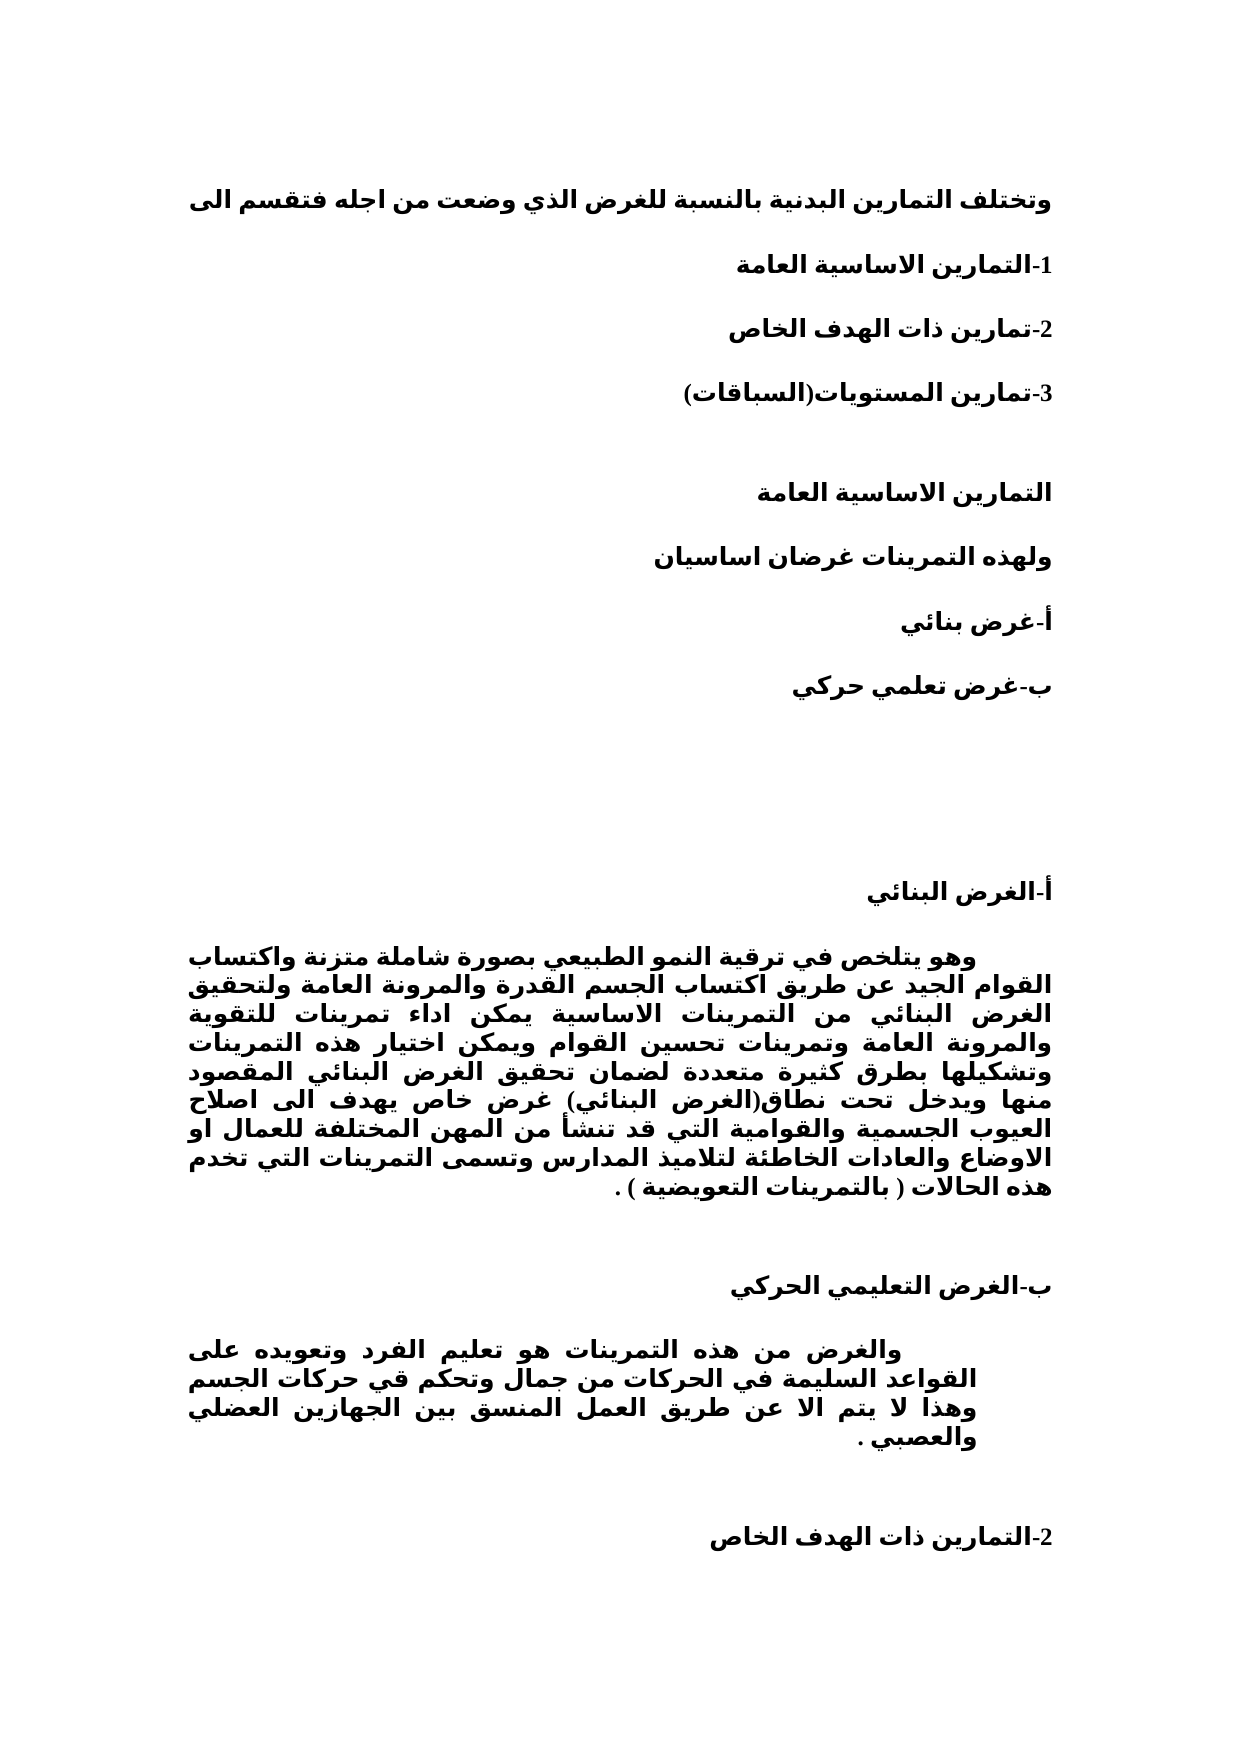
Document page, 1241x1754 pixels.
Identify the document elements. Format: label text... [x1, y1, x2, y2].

text التمارين الاساسية العامة [187, 478, 1053, 507]
text 2-تمارين ذات الهدف الخاص [187, 314, 1053, 343]
text ب-الغرض التعليمي الحركي [187, 1271, 1053, 1300]
text أ-الغرض البنائي [187, 877, 1053, 906]
text أ-غرض بنائي [187, 607, 1053, 635]
text ب-غرض تعلمي حركي [187, 671, 1053, 700]
text والغرض من هذه التمرينات هو تعليم الفرد وتعويده على القواعد السليمة في الحركات من جمال وتحكم قي حركات الجسم وهذا لا يتم الا عن طريق العمل المنسق بين الجهازين العضلي والعصبي . [187, 1336, 978, 1451]
text ولهذه التمرينات غرضان اساسيان [187, 542, 1053, 571]
text 1-التمارين الاساسية العامة [187, 250, 1053, 278]
text وهو يتلخص في ترقية النمو الطبيعي بصورة شاملة متزنة واكتساب القوام الجيد عن طريق اكتساب الجسم القدرة والمرونة العامة ولتحقيق الغرض البنائي من التمرينات الاساسية يمكن اداء تمرينات للتقوية والمرونة العامة وتمرينات تحسين القوام ويمكن اختيار هذه التمرينات وتشكيلها بطرق كثيرة متعددة لضمان تحقيق الغرض البنائي المقصود منها ويدخل تحت نطاق(الغرض البنائي) غرض خاص يهدف الى اصلاح العيوب الجسمية والقوامية التي قد تنشأ من المهن المختلفة للعمال او الاوضاع والعادات الخاطئة لتلاميذ المدارس وتسمى التمرينات التي تخدم هذه الحالات ( بالتمرينات التعويضية ) . [187, 942, 1053, 1200]
text 2-التمارين ذات الهدف الخاص [187, 1522, 1053, 1550]
text وتختلف التمارين البدنية بالنسبة للغرض الذي وضعت من اجله فتقسم الى [187, 186, 1053, 214]
text 3-تمارين المستويات(السباقات) [187, 378, 1053, 407]
